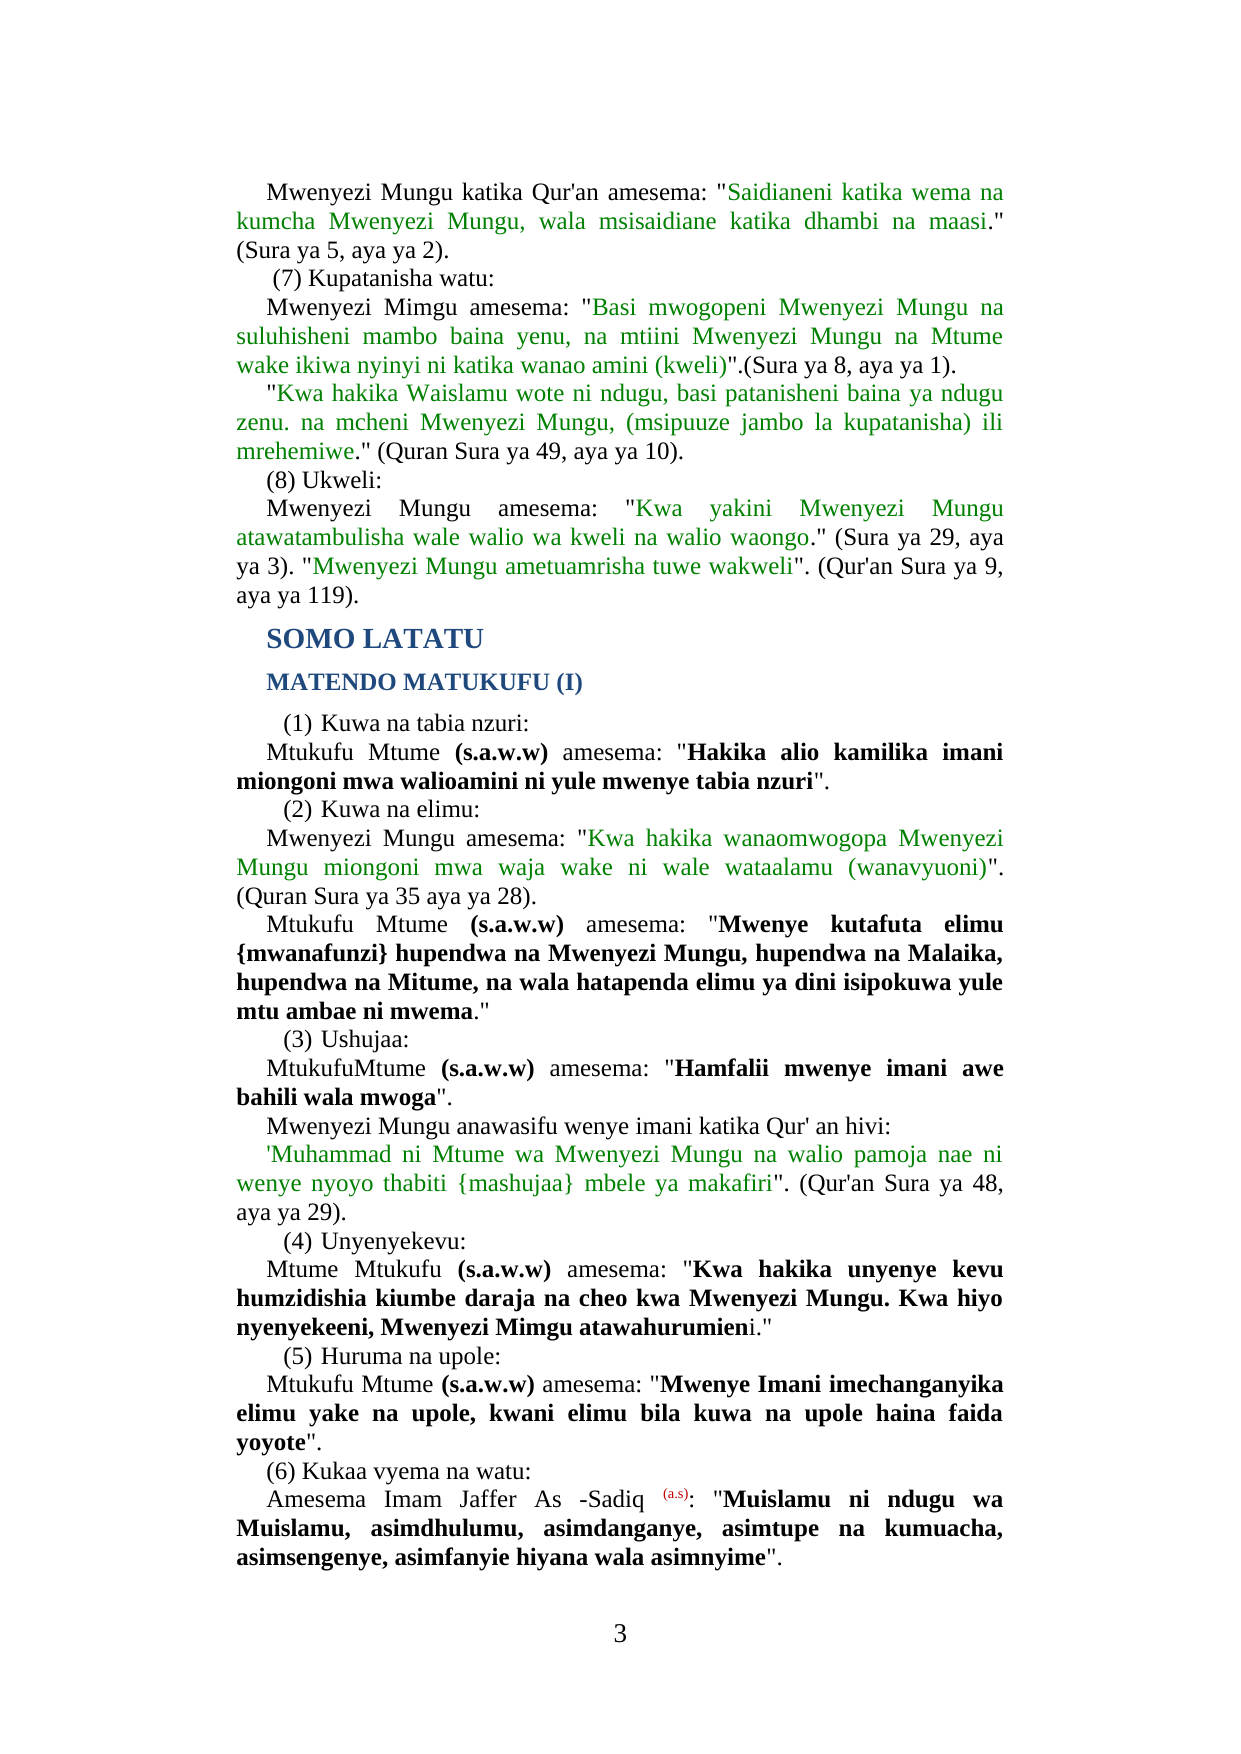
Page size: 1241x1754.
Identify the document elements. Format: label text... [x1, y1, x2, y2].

list Ushujaa: [283, 1024, 1004, 1053]
list Unyenyekevu: [283, 1226, 1004, 1254]
text (6) Kukaa vyema na watu: [236, 1456, 1004, 1484]
text MtukufuMtume (s.a.w.w) amesema: "Hamfalii mwenye imani awe bahili wala mwoga". [236, 1053, 1004, 1111]
list Kuwa na tabia nzuri: [283, 708, 1004, 737]
list Kuwa na elimu: [283, 794, 1004, 823]
subtitle SOMO LATATU [236, 621, 1004, 654]
text (7) Kupatanisha watu: [236, 263, 1004, 292]
text Mtume Mtukufu (s.a.w.w) amesema: "Kwa hakika unyenye kevu humzidishia kiumbe daraja na cheo kwa Mwenyezi Mungu. Kwa hiyo nyenyekeeni, Mwenyezi Mimgu atawahurumieni." [236, 1254, 1004, 1341]
subtitle MATENDO MATUKUFU (I) [236, 667, 1004, 696]
text Mwenyezi Mungu amesema: "Kwa yakini Mwenyezi Mungu atawatambulisha wale walio wa kweli na walio waongo." (Sura ya 29, aya ya 3). "Mwenyezi Mungu ametuamrisha tuwe wakweli". (Qur'an Sura ya 9, aya ya 119). [236, 493, 1004, 608]
text Mwenyezi Mungu amesema: "Kwa hakika wanaomwogopa Mwenyezi Mungu miongoni mwa waja wake ni wale wataalamu (wanavyuoni)". (Quran Sura ya 35 aya ya 28). [236, 823, 1004, 909]
text Mwenyezi Mimgu amesema: "Basi mwogopeni Mwenyezi Mungu na suluhisheni mambo baina yenu, na mtiini Mwenyezi Mungu na Mtume wake ikiwa nyinyi ni katika wanao amini (kweli)".(Sura ya 8, aya ya 1). [236, 292, 1004, 378]
text Mtukufu Mtume (s.a.w.w) amesema: "Mwenye Imani imechanganyika elimu yake na upole, kwani elimu bila kuwa na upole haina faida yoyote". [236, 1369, 1004, 1456]
text Mtukufu Mtume (s.a.w.w) amesema: "Mwenye kutafuta elimu {mwanafunzi} hupendwa na Mwenyezi Mungu, hupendwa na Malaika, hupendwa na Mitume, na wala hatapenda elimu ya dini isipokuwa yule mtu ambae ni mwema." [236, 909, 1004, 1024]
text Amesema Imam Jaffer As -Sadiq (a.s): "Muislamu ni ndugu wa Muislamu, asimdhulumu, asimdanganye, asimtupe na kumuacha, asimsengenye, asimfanyie hiyana wala asimnyime". [236, 1484, 1004, 1571]
text Mwenyezi Mungu katika Qur'an amesema: "Saidianeni katika wema na kumcha Mwenyezi Mungu, wala msisaidiane katika dhambi na maasi." (Sura ya 5, aya ya 2). [236, 177, 1004, 263]
text Mwenyezi Mungu anawasifu wenye imani katika Qur' an hivi: [236, 1111, 1004, 1139]
list Huruma na upole: [283, 1341, 1004, 1369]
text "Kwa hakika Waislamu wote ni ndugu, basi patanisheni baina ya ndugu zenu. na mcheni Mwenyezi Mungu, (msipuuze jambo la kupatanisha) ili mrehemiwe." (Quran Sura ya 49, aya ya 10). [236, 378, 1004, 465]
text 'Muhammad ni Mtume wa Mwenyezi Mungu na walio pamoja nae ni wenye nyoyo thabiti {mashujaa} mbele ya makafiri". (Qur'an Sura ya 48, aya ya 29). [236, 1139, 1004, 1226]
text (8) Ukweli: [236, 465, 1004, 493]
text Mtukufu Mtume (s.a.w.w) amesema: "Hakika alio kamilika imani miongoni mwa walioamini ni yule mwenye tabia nzuri". [236, 737, 1004, 794]
